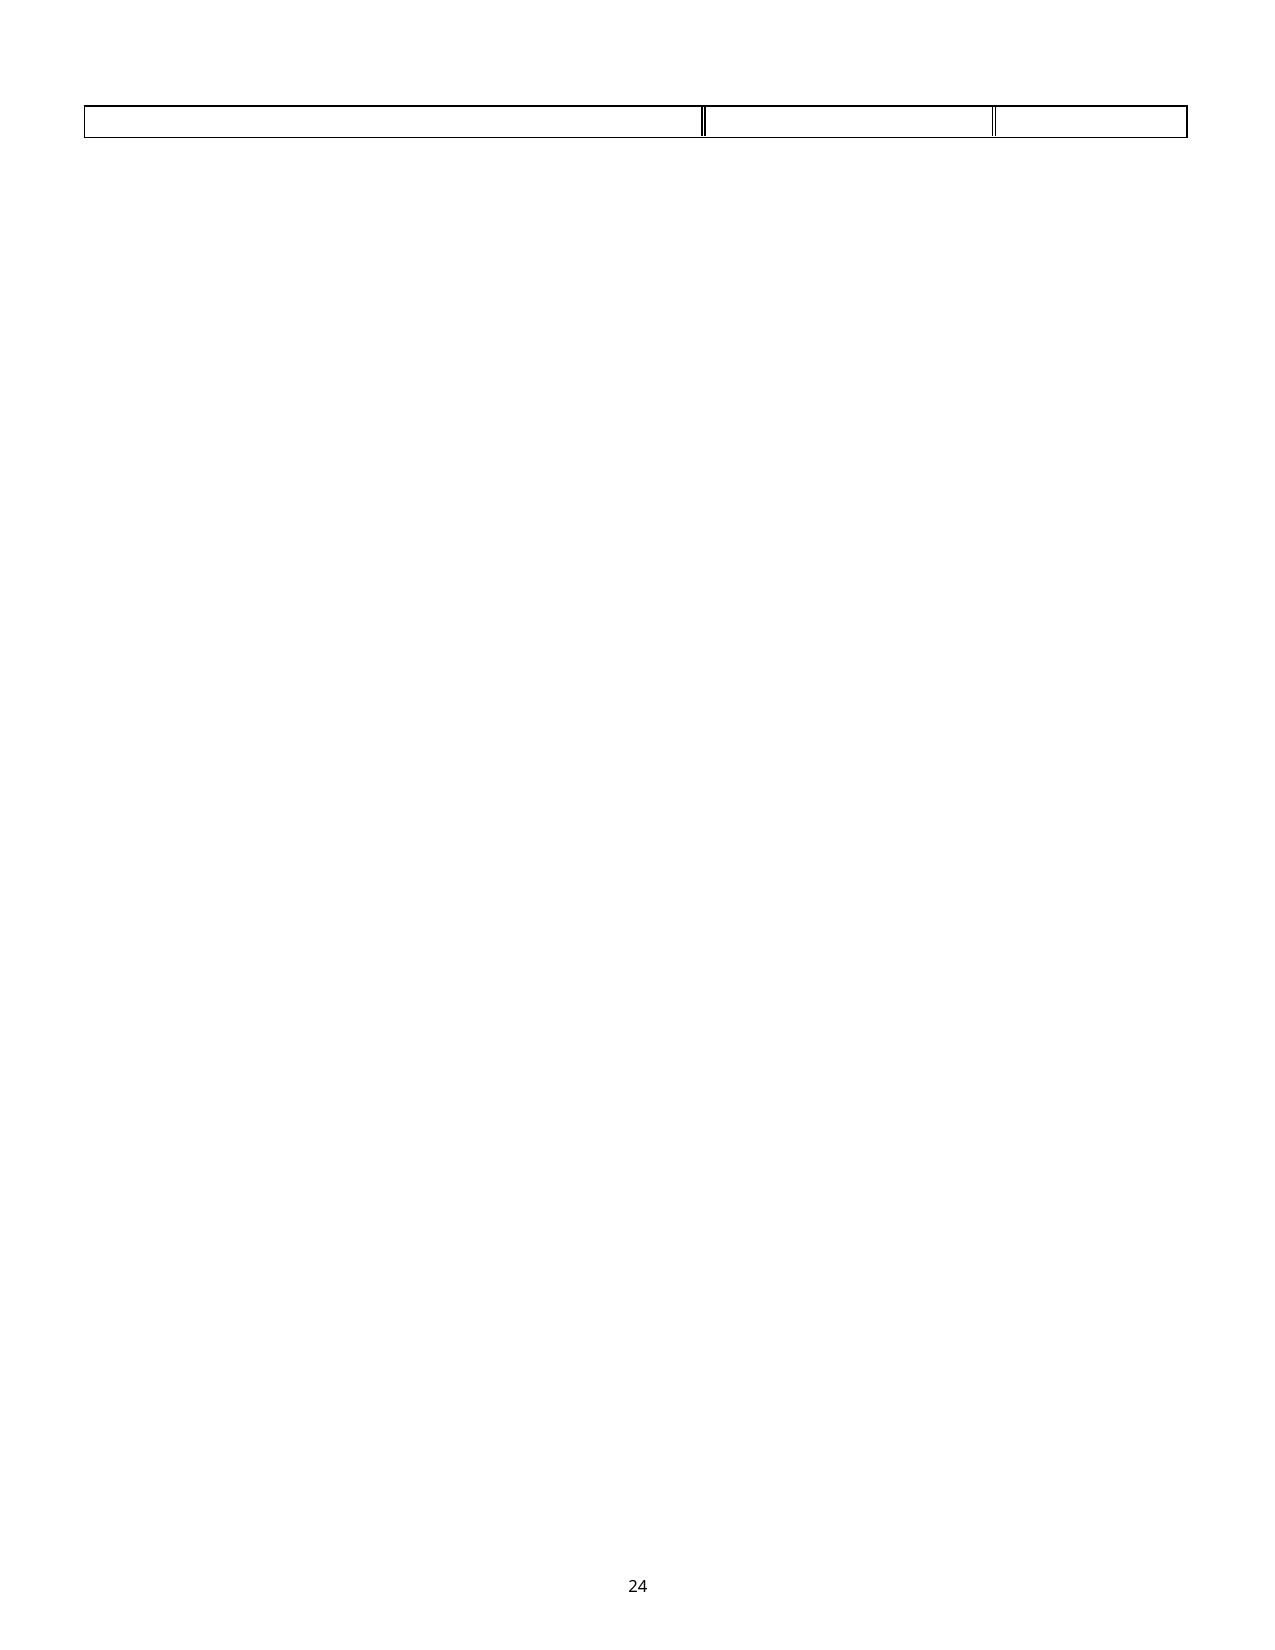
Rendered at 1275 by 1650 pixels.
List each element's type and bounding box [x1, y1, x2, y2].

table_cell [85, 107, 701, 136]
table_cell [996, 107, 1186, 136]
table_cell [706, 107, 992, 136]
